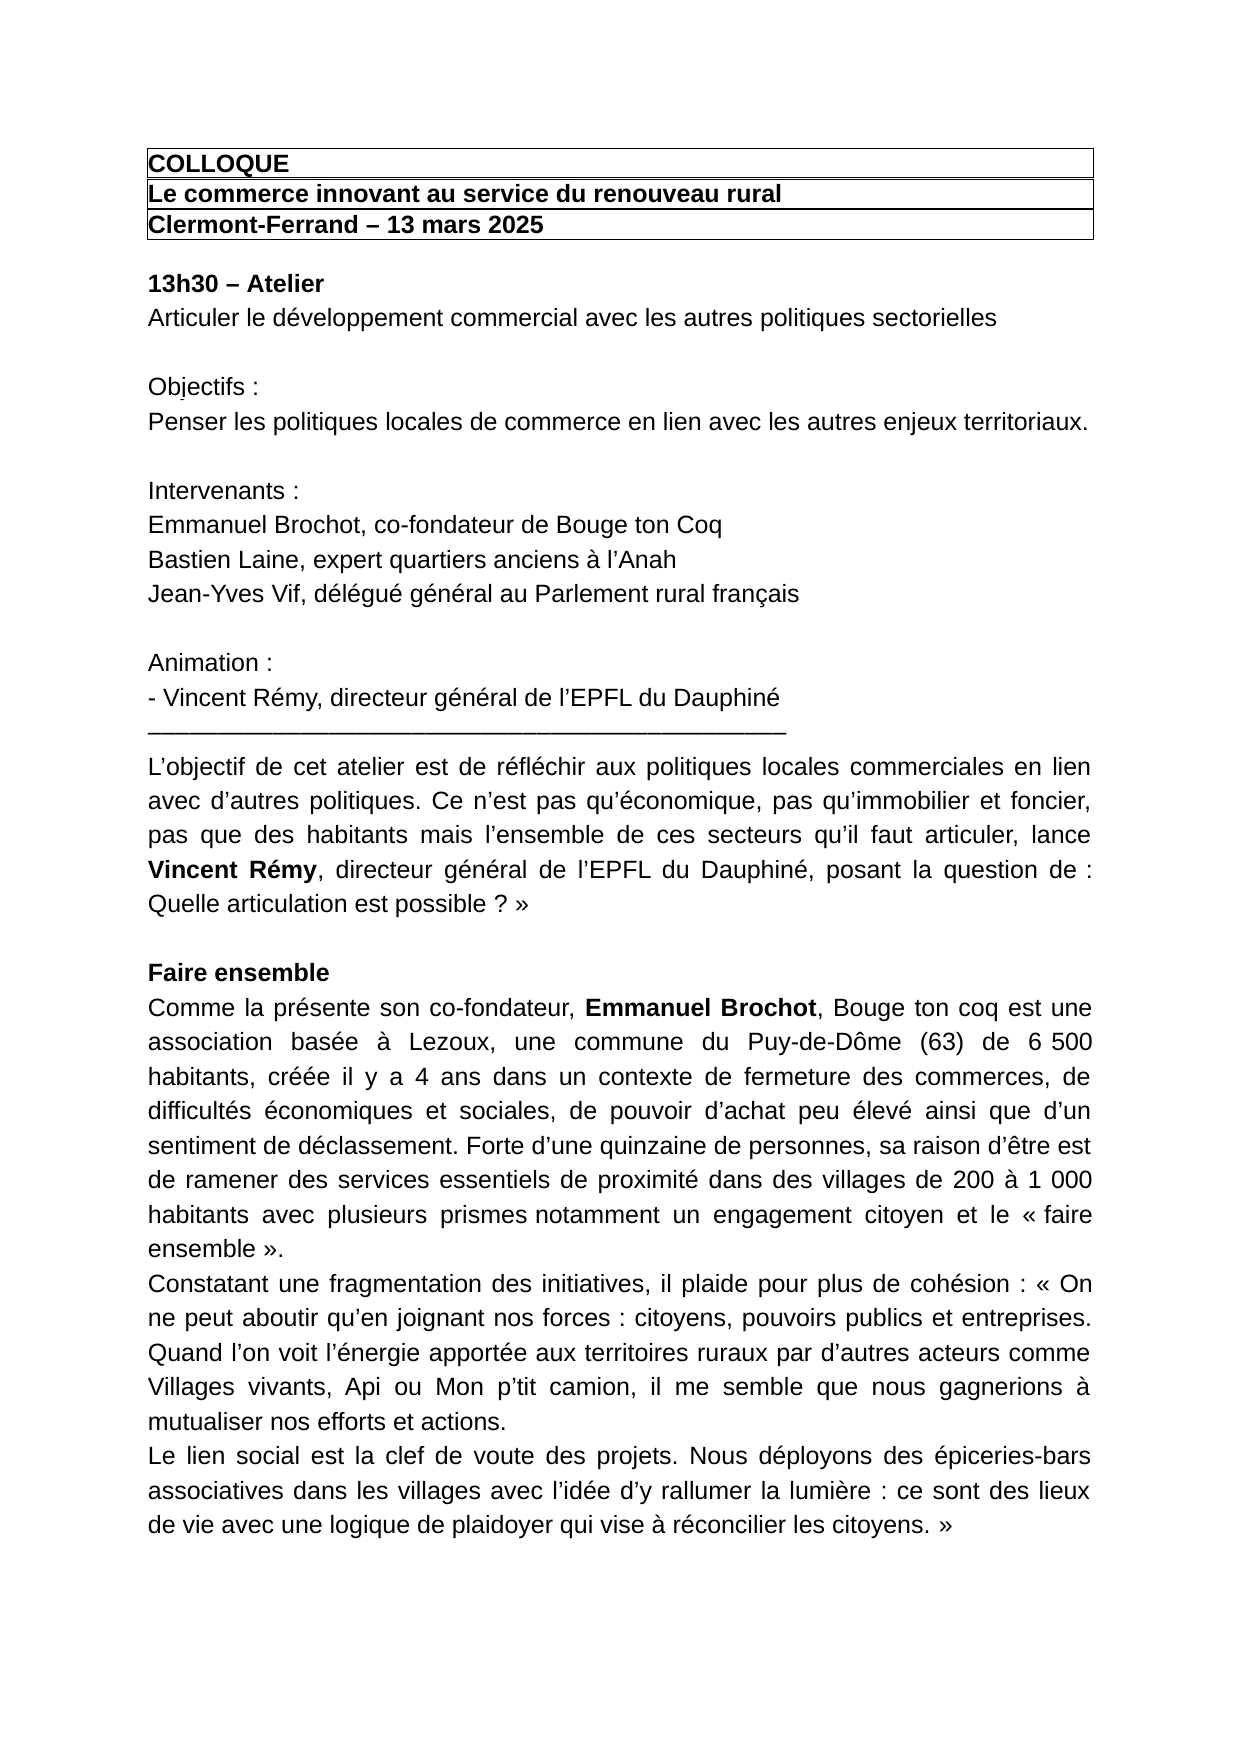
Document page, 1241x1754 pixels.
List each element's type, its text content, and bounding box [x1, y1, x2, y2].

text Faire ensemble [148, 958, 1093, 987]
text Articuler le développement commercial avec les autres politiques sectorielles [148, 303, 1093, 332]
text - Vincent Rémy, directeur général de l’EPFL du Dauphiné [148, 683, 1093, 711]
text 13h30 – Atelier [148, 269, 1093, 298]
text Le lien social est la clef de voute des projets. Nous déployons des épiceries-bars associatives dans les villages avec l’idée d’y rallumer la lumière : ce sont des lieux de vie avec une logique de plaidoyer qui vise à réconcilier les citoyens. » [148, 1441, 1093, 1539]
text Clermont-Ferrand – 13 mars 2025 [148, 210, 1093, 239]
text –––––––––––––––––––––––––––––––––––––––––––––– [148, 717, 1093, 746]
text Penser les politiques locales de commerce en lien avec les autres enjeux territoriaux. [148, 407, 1093, 436]
text Constatant une fragmentation des initiatives, il plaide pour plus de cohésion : « On ne peut aboutir qu’en joignant nos forces : citoyens, pouvoirs publics et entreprises. Quand l’on voit l’énergie apportée aux territoires ruraux par d’autres acteurs comme Villages vivants, Api ou Mon p’tit camion, il me semble que nous gagnerions à mutualiser nos efforts et actions. [148, 1269, 1093, 1435]
text Comme la présente son co-fondateur, Emmanuel Brochot, Bouge ton coq est une association basée à Lezoux, une commune du Puy-de-Dôme (63) de 6 500 habitants, créée il y a 4 ans dans un contexte de fermeture des commerces, de difficultés économiques et sociales, de pouvoir d’achat peu élevé ainsi que d’un sentiment de déclassement. Forte d’une quinzaine de personnes, sa raison d’être est de ramener des services essentiels de proximité dans des villages de 200 à 1 000 habitants avec plusieurs prismes notamment un engagement citoyen et le « faire ensemble ». [148, 993, 1093, 1263]
text Animation : [148, 648, 1093, 677]
text Objectifs : [148, 372, 1093, 401]
text Le commerce innovant au service du renouveau rural [148, 180, 1093, 208]
text L’objectif de cet atelier est de réfléchir aux politiques locales commerciales en lien avec d’autres politiques. Ce n’est pas qu’économique, pas qu’immobilier et foncier, pas que des habitants mais l’ensemble de ces secteurs qu’il faut articuler, lance Vincent Rémy, directeur général de l’EPFL du Dauphiné, posant la question de : Quelle articulation est possible ? » [148, 752, 1093, 918]
text Bastien Laine, expert quartiers anciens à l’Anah [148, 545, 1093, 573]
text Emmanuel Brochot, co-fondateur de Bouge ton Coq [148, 510, 1093, 539]
text Intervenants : [148, 476, 1093, 504]
text Jean-Yves Vif, délégué général au Parlement rural français [148, 579, 1093, 608]
text COLLOQUE [148, 149, 1093, 177]
